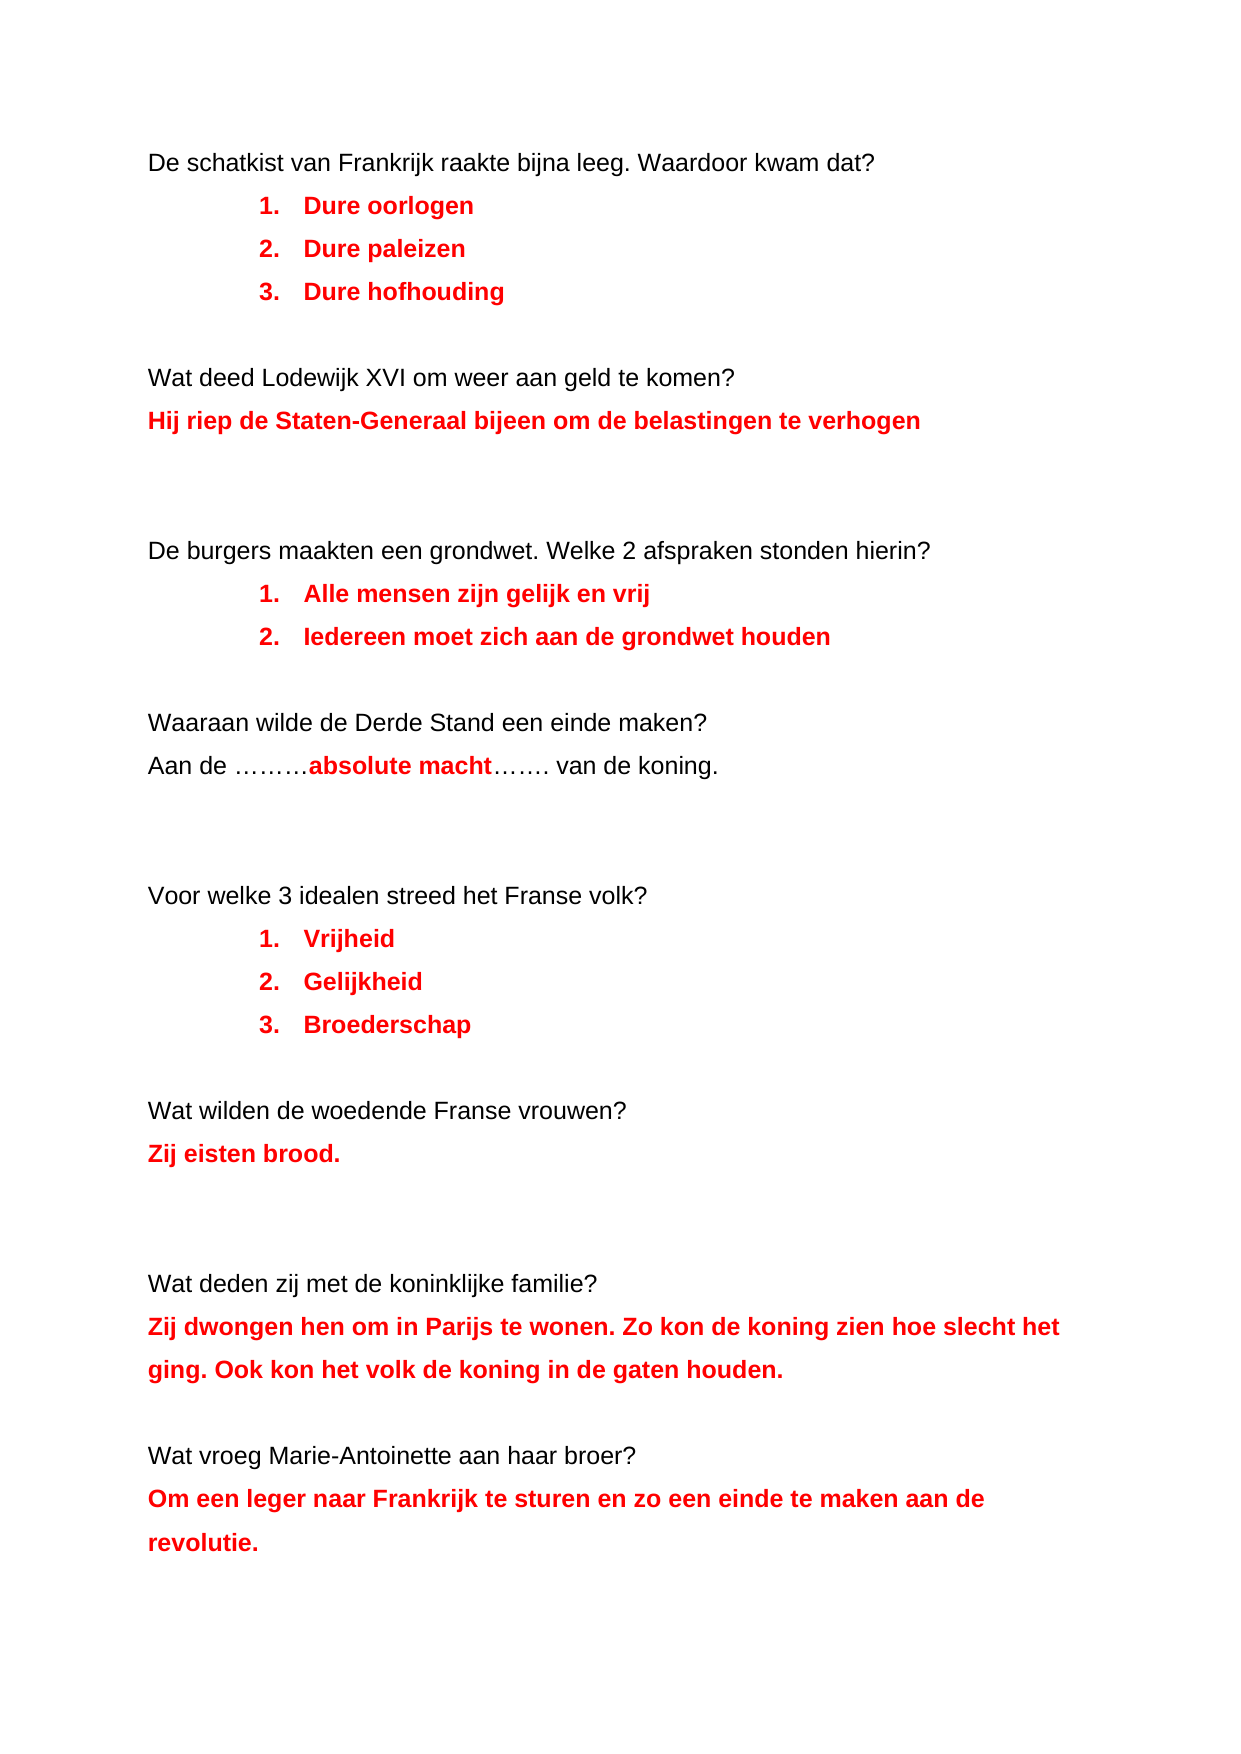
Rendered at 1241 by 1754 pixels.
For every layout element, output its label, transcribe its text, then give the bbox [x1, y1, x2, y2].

list Gelijkheid [259, 967, 1093, 996]
text De schatkist van Frankrijk raakte bijna leeg. Waardoor kwam dat? [148, 148, 1093, 176]
text Wat vroeg Marie-Antoinette aan haar broer? [148, 1441, 1093, 1470]
text Zij eisten brood. [148, 1139, 1093, 1168]
text Aan de ………absolute macht……. van de koning. [148, 751, 1093, 780]
list Dure paleizen [259, 234, 1093, 263]
list Iedereen moet zich aan de grondwet houden [259, 622, 1093, 651]
list Vrijheid [259, 924, 1093, 953]
text De burgers maakten een grondwet. Welke 2 afspraken stonden hierin? [148, 536, 1093, 564]
text Waaraan wilde de Derde Stand een einde maken? [148, 708, 1093, 737]
text Voor welke 3 idealen streed het Franse volk? [148, 881, 1093, 909]
text Hij riep de Staten-Generaal bijeen om de belastingen te verhogen [148, 406, 1093, 435]
text Wat wilden de woedende Franse vrouwen? [148, 1096, 1093, 1125]
list Alle mensen zijn gelijk en vrij [259, 579, 1093, 608]
text Om een leger naar Frankrijk te sturen en zo een einde te maken aan de revolutie. [148, 1484, 1093, 1556]
list Dure oorlogen [259, 191, 1093, 219]
list Dure hofhouding [259, 277, 1093, 306]
text Wat deed Lodewijk XVI om weer aan geld te komen? [148, 363, 1093, 392]
list Broederschap [259, 1010, 1093, 1039]
text Wat deden zij met de koninklijke familie? [148, 1269, 1093, 1298]
text Zij dwongen hen om in Parijs te wonen. Zo kon de koning zien hoe slecht het ging. Ook kon het volk de koning in de gaten houden. [148, 1312, 1093, 1384]
